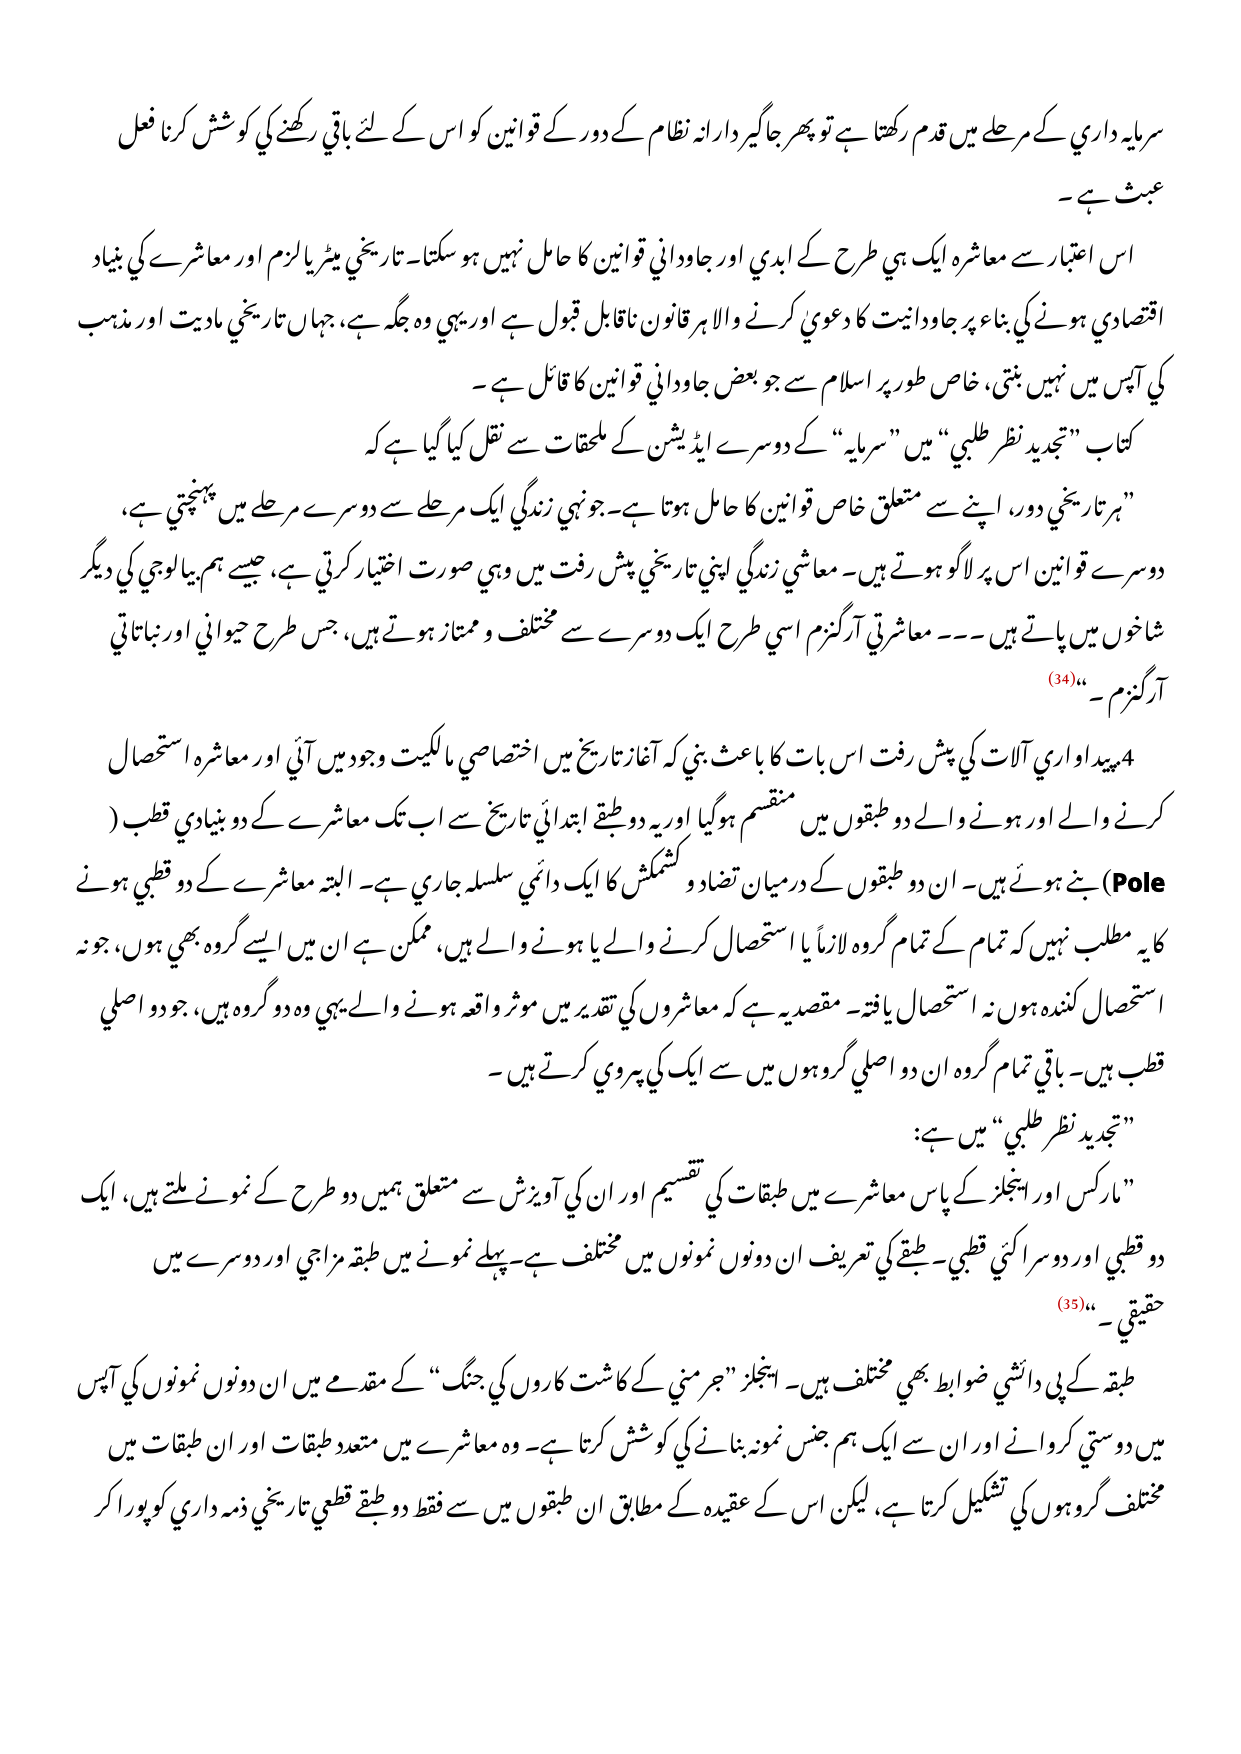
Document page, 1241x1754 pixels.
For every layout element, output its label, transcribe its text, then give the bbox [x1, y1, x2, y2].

text اس اعتبار سے معاشرہ ايك ہي طرح كے ابدي اور جاوداني قوانين كا حامل نہيں ہو سكتا۔ تاريخي ميٹريالزم اور معاشرے كي بنياد اقتصادي ہونے كي بناء پر جاودانيت كا دعويٰ كرنے والا ہر قانون ناقابل قبول ہے اور يہي وہ جگہ ہے، جہاں تاريخي ماديت اور مذہب كي آپس ميں نہيں بنتى، خاص طور پر اسلام سے جو بعض جاوداني قوانين كا قائل ہے ۔ [75, 219, 1165, 406]
text كتاب ”تجديد نظر طلبي“ ميں ”سرمايہ“ كے دوسرے ايڈيشن كے ملحقات سے نقل كيا گيا ہے كہ [75, 406, 1165, 469]
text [75, 1344, 1165, 1531]
text ”تجديد نظر طلبي“ ميں ہے: [75, 1094, 1165, 1156]
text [75, 94, 1165, 219]
text ”ہر تاريخي دور، اپنے سے متعلق خاص قوانين كا حامل ہوتا ہے۔جونہي زندگي ايك مرحلے سے دوسرے مرحلے ميں پہنچتي ہے، دوسرے قوانين اس پر لاگو ہوتے ہيں۔ معاشي زندگي اپني تاريخي پىش رفت ميں وہي صورت اختيار كرتي ہے، جيسے ہم بيالوجي كي ديگر شاخوں ميں پاتے ہيں ۔۔۔ معاشرتي آرگنزم اسي طرح ايك دوسرے سے مختلف و ممتاز ہوتے ہيں، جس طرح حيواني اور نباتاتي آرگنزم ۔“(34) [75, 469, 1165, 719]
text ”ماركس اور اينجلز كے پاس معاشرے ميں طبقات كي تقسيم اور ان كي آويزش سے متعلق ہميں دو طرح كے نمونے ملتے ہيں، ايك دو قطبي اور دوسرا كئي قطبي۔ طبقے كي تعريف ان دونوں نمونوں ميں مختلف ہے۔پہلے نمونے ميں طبقہ مزاجي اور دوسرے ميں حقيقي ۔“(35) [75, 1156, 1165, 1344]
text 4. پيداواري آلات كي پىش رفت اس بات كا باعث بني كہ آغاز تاريخ ميں اختصاصي مالكيت وجود ميں آئي اور معاشرہ استحصال كرنے والے اور ہونے والے دو طبقوں ميں منقسم ہوگيا اور يہ دو طبقے ابتدائي تاريخ سے اب تك معاشرے كے دو بنيادي قطب (Pole) بنے ہوئے ہيں۔ ان دو طبقوں كے درميان تضاد و كشمكش كا ايك دائمي سلسلہ جاري ہے۔ البتہ معاشرے كے دو قطبي ہونے كا يہ مطلب نہيں كہ تمام كے تمام گروہ لازماً يا استحصال كرنے والے يا ہونے والے ہيں، ممكن ہے ان ميں ايسے گروہ بھي ہوں، جو نہ استحصال كنندہ ہوں نہ استحصال يافتہ۔ مقصد يہ ہے كہ معاشروں كي تقدير ميں موثر واقعہ ہونے والے يہي وہ دو گروہ ہيں، جو دو اصلي قطب ہيں۔ باقي تمام گروہ ان دو اصلي گروہوں ميں سے ايك كي پىروي كرتے ہيں ۔ [75, 719, 1165, 1094]
